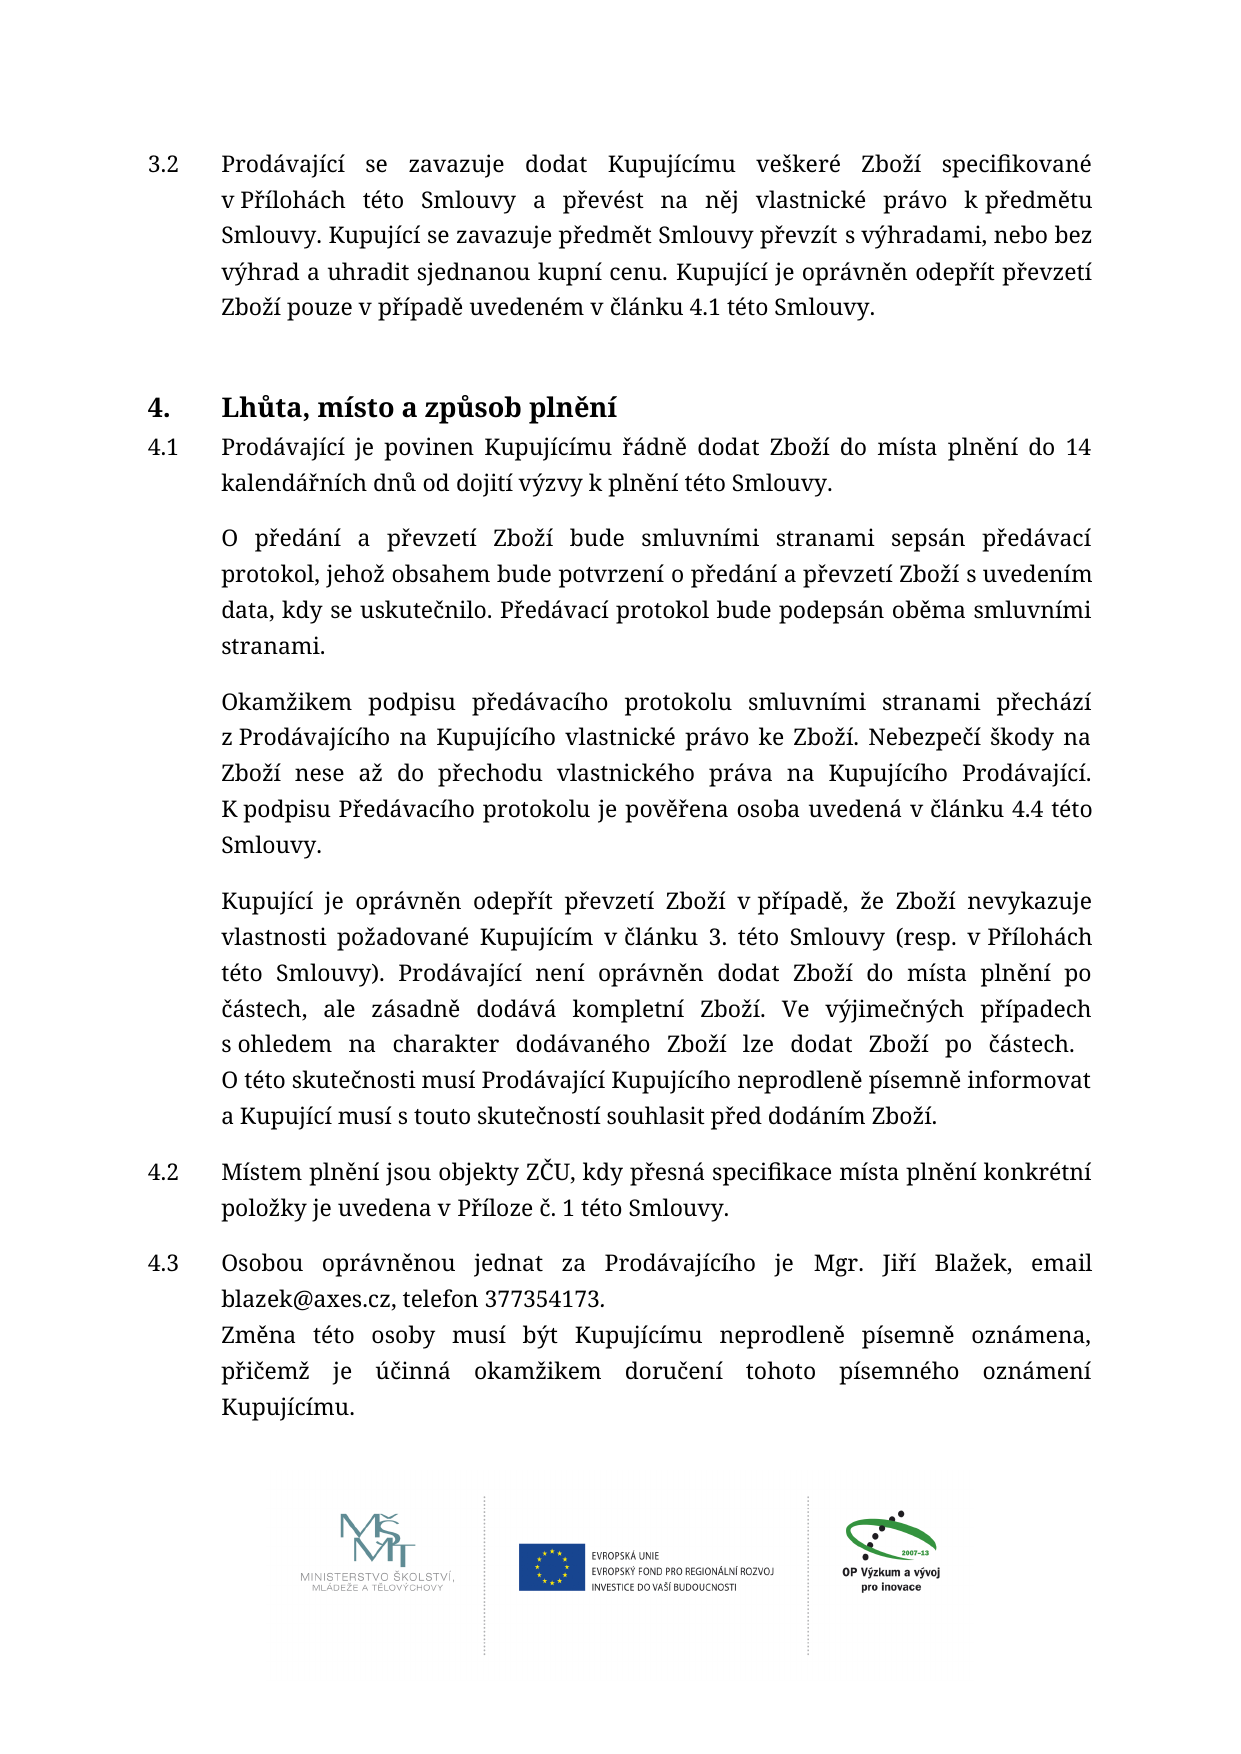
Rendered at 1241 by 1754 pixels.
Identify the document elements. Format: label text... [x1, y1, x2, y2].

text 4.1 Prodávající je povinen Kupujícímu řádně dodat Zboží do místa plnění do 14 kalendářních dnů od dojití výzvy k plnění této Smlouvy. [148, 431, 1093, 498]
text 4. Lhůta, místo a způsob plnění [148, 388, 1093, 425]
text Okamžikem podpisu předávacího protokolu smluvními stranami přechází z Prodávajícího na Kupujícího vlastnické právo ke Zboží. Nebezpečí škody na Zboží nese až do přechodu vlastnického práva na Kupujícího Prodávající. K podpisu Předávacího protokolu je pověřena osoba uvedená v článku 4.4 této Smlouvy. [221, 685, 1093, 860]
text Změna této osoby musí být Kupujícímu neprodleně písemně oznámena, přičemž je účinná okamžikem doručení tohoto písemného oznámení Kupujícímu. [148, 1319, 1093, 1422]
text 3.2 Prodávající se zavazuje dodat Kupujícímu veškeré Zboží specifikované v Přílohách této Smlouvy a převést na něj vlastnické právo k předmětu Smlouvy. Kupující se zavazuje předmět Smlouvy převzít s výhradami, nebo bez výhrad a uhradit sjednanou kupní cenu. Kupující je oprávněn odepřít převzetí Zboží pouze v případě uvedeném v článku 4.1 této Smlouvy. [148, 148, 1093, 323]
text Kupující je oprávněn odepřít převzetí Zboží v případě, že Zboží nevykazuje vlastnosti požadované Kupujícím v článku 3. této Smlouvy (resp. v Přílohách této Smlouvy). Prodávající není oprávněn dodat Zboží do místa plnění po částech, ale zásadně dodává kompletní Zboží. Ve výjimečných případech s ohledem na charakter dodávaného Zboží lze dodat Zboží po částech. O této skutečnosti musí Prodávající Kupujícího neprodleně písemně informovat a Kupující musí s touto skutečností souhlasit před dodáním Zboží. [221, 885, 1093, 1132]
picture [265, 1470, 975, 1681]
text 4.2 Místem plnění jsou objekty ZČU, kdy přesná specifikace místa plnění konkrétní položky je uvedena v Příloze č. 1 této Smlouvy. [148, 1156, 1093, 1223]
text 4.3 Osobou oprávněnou jednat za Prodávajícího je Mgr. Jiří Blažek, email blazek@axes.cz, telefon 377354173. [148, 1247, 1093, 1314]
text O předání a převzetí Zboží bude smluvními stranami sepsán předávací protokol, jehož obsahem bude potvrzení o předání a převzetí Zboží s uvedením data, kdy se uskutečnilo. Předávací protokol bude podepsán oběma smluvními stranami. [221, 522, 1093, 661]
